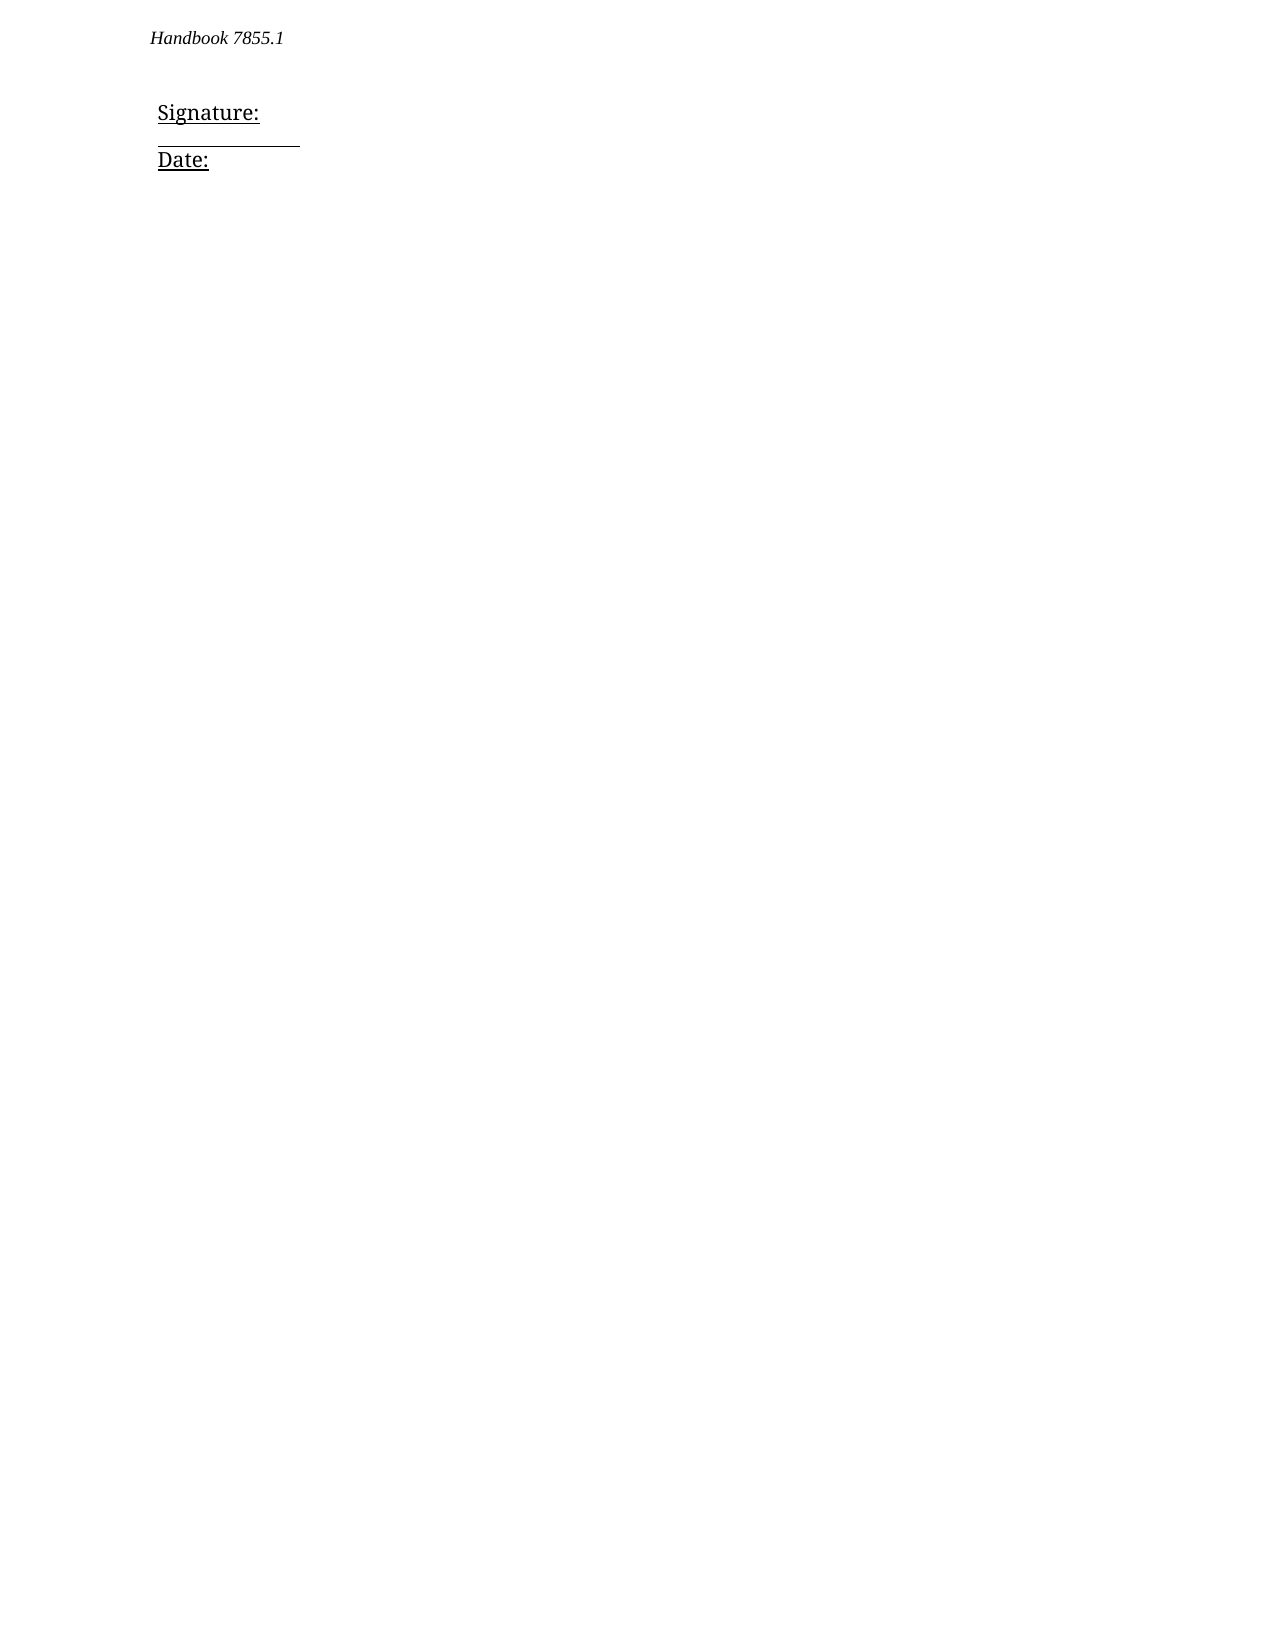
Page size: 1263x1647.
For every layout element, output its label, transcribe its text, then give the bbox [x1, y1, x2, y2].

text Handbook 7855.1 [150, 28, 300, 49]
text Signature: Date: [157, 102, 300, 146]
text Signature: Date: [157, 147, 300, 172]
